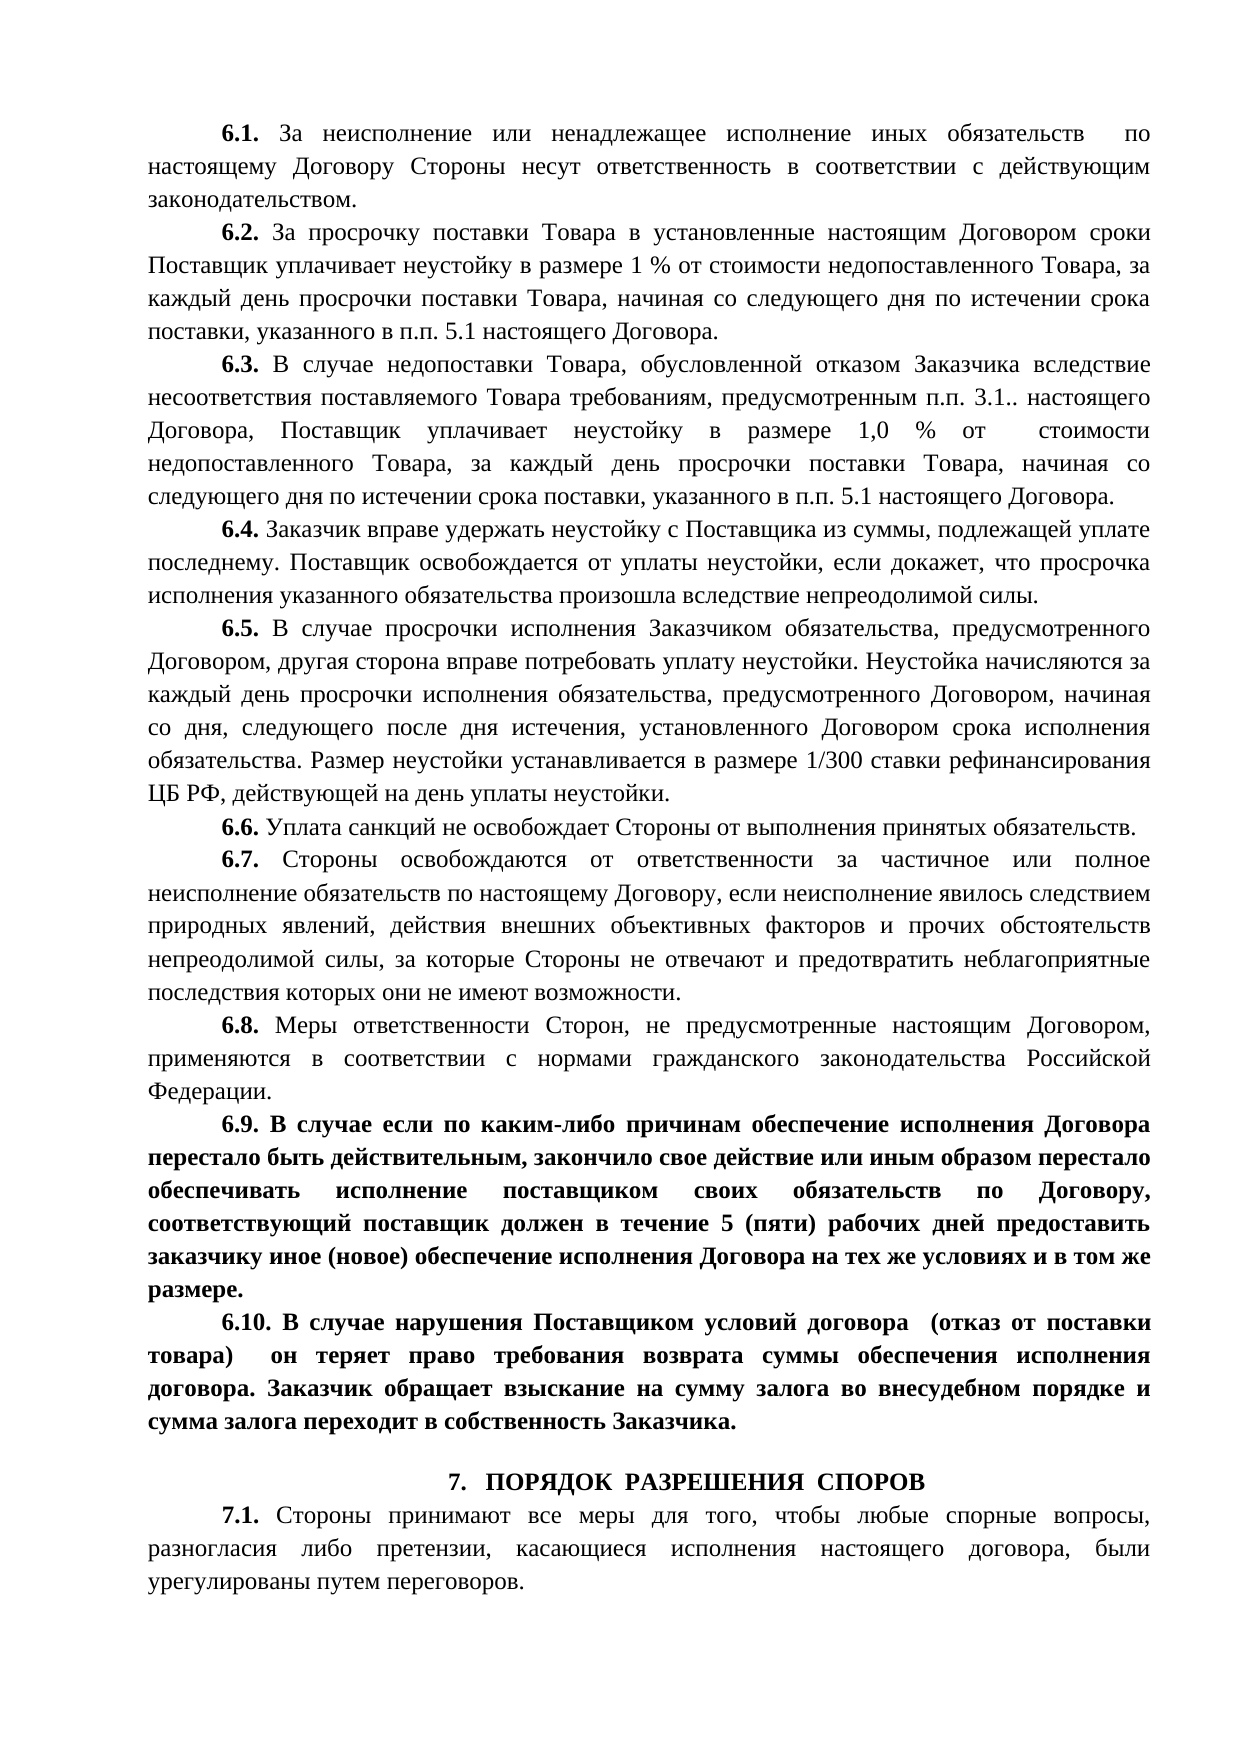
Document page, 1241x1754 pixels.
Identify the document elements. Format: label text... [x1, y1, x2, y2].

text 6.1. За неисполнение или ненадлежащее исполнение иных обязательств по настоящему Договору Стороны несут ответственность в соответствии с действующим законодательством. [148, 118, 1152, 213]
text 6.2. За просрочку поставки Товара в установленные настоящим Договором сроки Поставщик уплачивает неустойку в размере 1 % от стоимости недопоставленного Товара, за каждый день просрочки поставки Товара, начиная со следующего дня по истечении срока поставки, указанного в п.п. 5.1 настоящего Договора. [148, 217, 1152, 345]
text 6.3. В случае недопоставки Товара, обусловленной отказом Заказчика вследствие несоответствия поставляемого Товара требованиям, предусмотренным п.п. 3.1.. настоящего Договора, Поставщик уплачивает неустойку в размере 1,0 % от стоимости недопоставленного Товара, за каждый день просрочки поставки Товара, начиная со следующего дня по истечении срока поставки, указанного в п.п. 5.1 настоящего Договора. [148, 349, 1152, 510]
text 7.1. Стороны принимают все меры для того, чтобы любые спорные вопросы, разногласия либо претензии, касающиеся исполнения настоящего договора, были урегулированы путем переговоров. [148, 1500, 1152, 1595]
text 6.9. В случае если по каким-либо причинам обеспечение исполнения Договора перестало быть действительным, закончило свое действие или иным образом перестало обеспечивать исполнение поставщиком своих обязательств по Договору, соответствующий поставщик должен в течение 5 (пяти) рабочих дней предоставить заказчику иное (новое) обеспечение исполнения Договора на тех же условиях и в том же размере. [148, 1109, 1152, 1303]
list ПОРЯДОК РАЗРЕШЕНИЯ СПОРОВ [221, 1467, 1152, 1496]
text 6.7. Стороны освобождаются от ответственности за частичное или полное неисполнение обязательств по настоящему Договору, если неисполнение явилось следствием природных явлений, действия внешних объективных факторов и прочих обстоятельств непреодолимой силы, за которые Стороны не отвечают и предотвратить неблагоприятные последствия которых они не имеют возможности. [148, 844, 1152, 1005]
text 6.6. Уплата санкций не освобождает Стороны от выполнения принятых обязательств. [148, 812, 1152, 840]
text 6.10. В случае нарушения Поставщиком условий договора (отказ от поставки товара) он теряет право требования возврата суммы обеспечения исполнения договора. Заказчик обращает взыскание на сумму залога во внесудебном порядке и сумма залога переходит в собственность Заказчика. [148, 1307, 1152, 1435]
text 6.4. Заказчик вправе удержать неустойку с Поставщика из суммы, подлежащей уплате последнему. Поставщик освобождается от уплаты неустойки, если докажет, что просрочка исполнения указанного обязательства произошла вследствие непреодолимой силы. [148, 514, 1152, 609]
text 6.8. Меры ответственности Сторон, не предусмотренные настоящим Договором, применяются в соответствии с нормами гражданского законодательства Российской Федерации. [148, 1010, 1152, 1104]
text 6.5. В случае просрочки исполнения Заказчиком обязательства, предусмотренного Договором, другая сторона вправе потребовать уплату неустойки. Неустойка начисляются за каждый день просрочки исполнения обязательства, предусмотренного Договором, начиная со дня, следующего после дня истечения, установленного Договором срока исполнения обязательства. Размер неустойки устанавливается в размере 1/300 ставки рефинансирования ЦБ РФ, действующей на день уплаты неустойки. [148, 613, 1152, 807]
